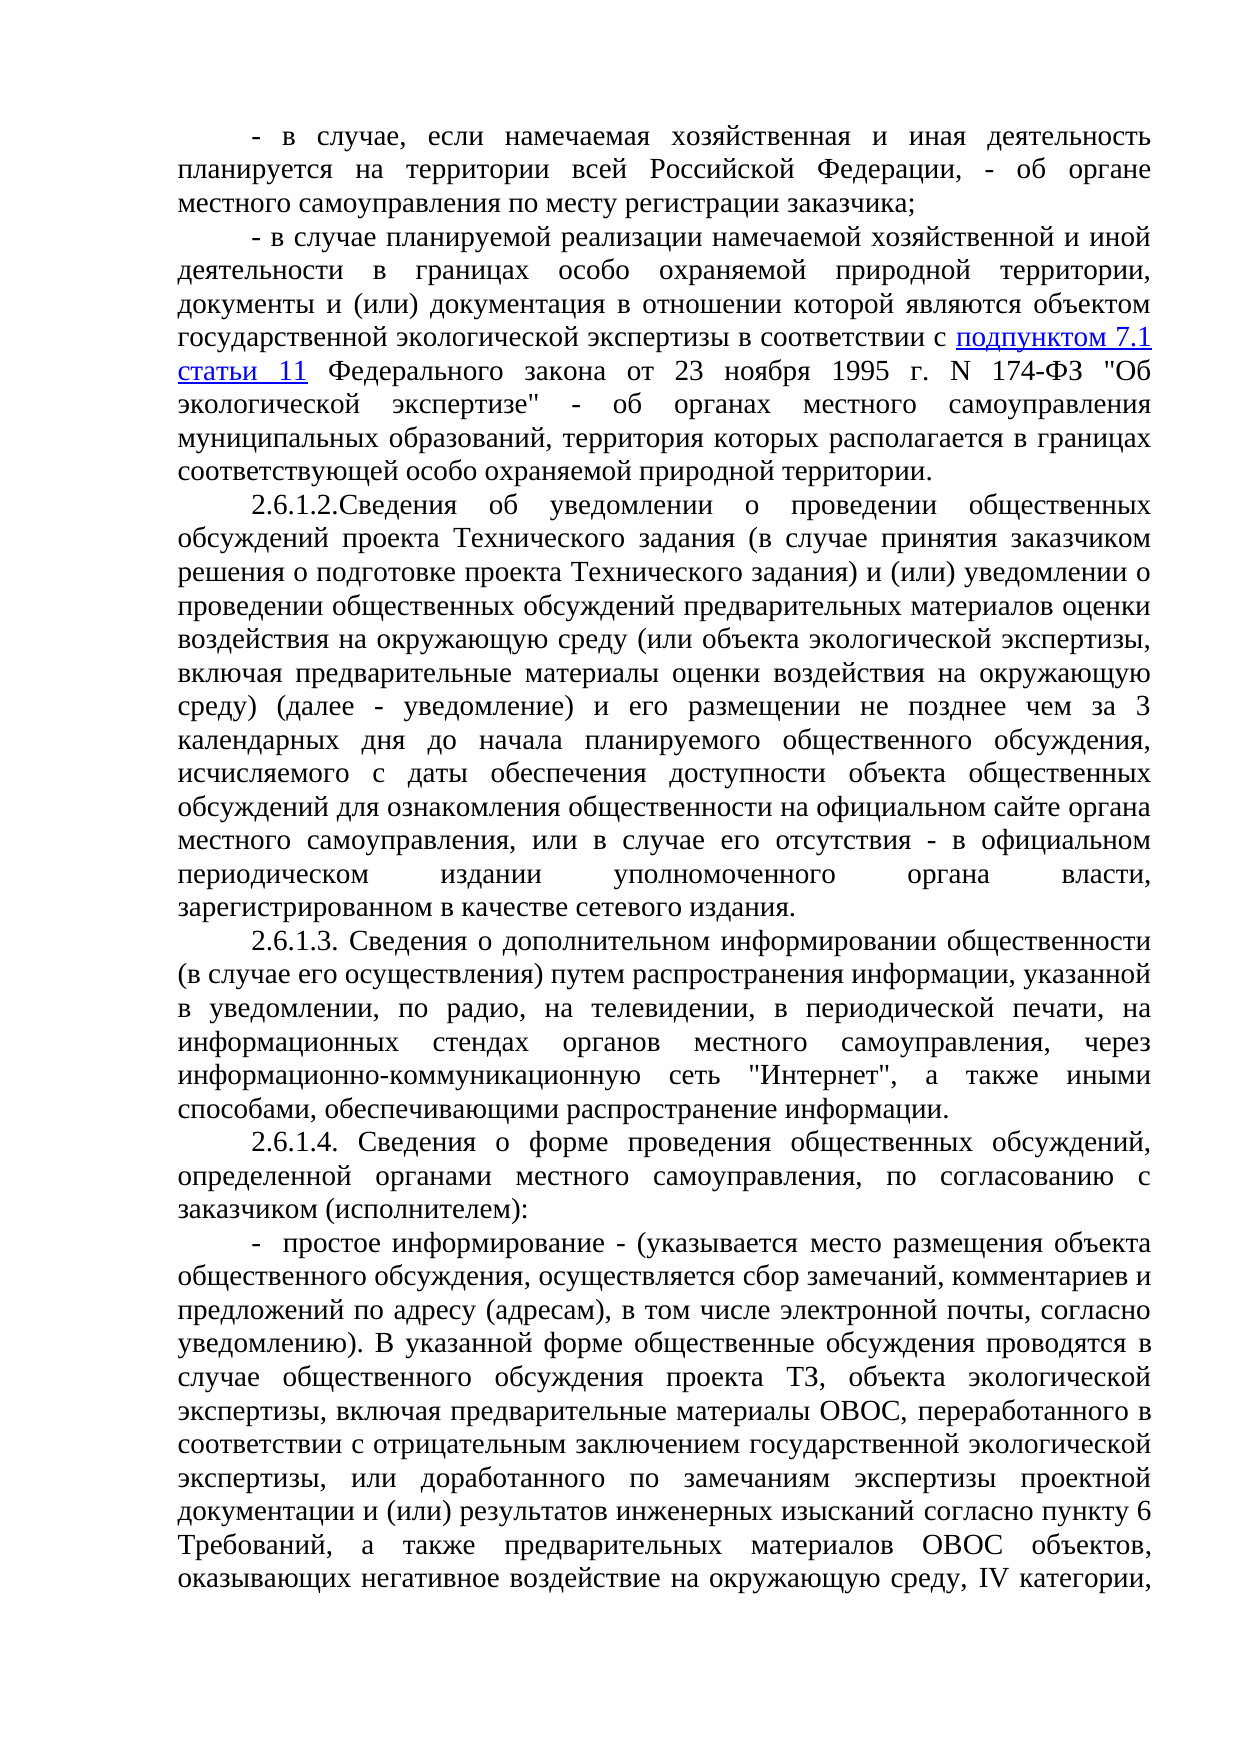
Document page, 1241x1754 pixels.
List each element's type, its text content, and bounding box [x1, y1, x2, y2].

text 2.6.1.3. Сведения о дополнительном информировании общественности (в случае его осуществления) путем распространения информации, указанной в уведомлении, по радио, на телевидении, в периодической печати, на информационных стендах органов местного самоуправления, через информационно-коммуникационную сеть "Интернет", а также иными способами, обеспечивающими распространение информации. [177, 923, 1152, 1124]
text - в случае планируемой реализации намечаемой хозяйственной и иной деятельности в границах особо охраняемой природной территории, документы и (или) документация в отношении которой являются объектом государственной экологической экспертизы в соответствии с подпунктом 7.1 статьи 11 Федерального закона от 23 ноября 1995 г. N 174-ФЗ "Об экологической экспертизе" - об органах местного самоуправления муниципальных образований, территория которых располагается в границах соответствующей особо охраняемой природной территории. [177, 219, 1152, 487]
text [177, 1225, 1152, 1594]
text 2.6.1.4. Сведения о форме проведения общественных обсуждений, определенной органами местного самоуправления, по согласованию с заказчиком (исполнителем): [177, 1124, 1152, 1225]
text 2.6.1.2.Сведения об уведомлении о проведении общественных обсуждений проекта Технического задания (в случае принятия заказчиком решения о подготовке проекта Технического задания) и (или) уведомлении о проведении общественных обсуждений предварительных материалов оценки воздействия на окружающую среду (или объекта экологической экспертизы, включая предварительные материалы оценки воздействия на окружающую среду) (далее - уведомление) и его размещении не позднее чем за 3 календарных дня до начала планируемого общественного обсуждения, исчисляемого с даты обеспечения доступности объекта общественных обсуждений для ознакомления общественности на официальном сайте органа местного самоуправления, или в случае его отсутствия - в официальном периодическом издании уполномоченного органа власти, зарегистрированном в качестве сетевого издания. [177, 487, 1152, 923]
text - в случае, если намечаемая хозяйственная и иная деятельность планируется на территории всей Российской Федерации, - об органе местного самоуправления по месту регистрации заказчика; [177, 118, 1152, 219]
